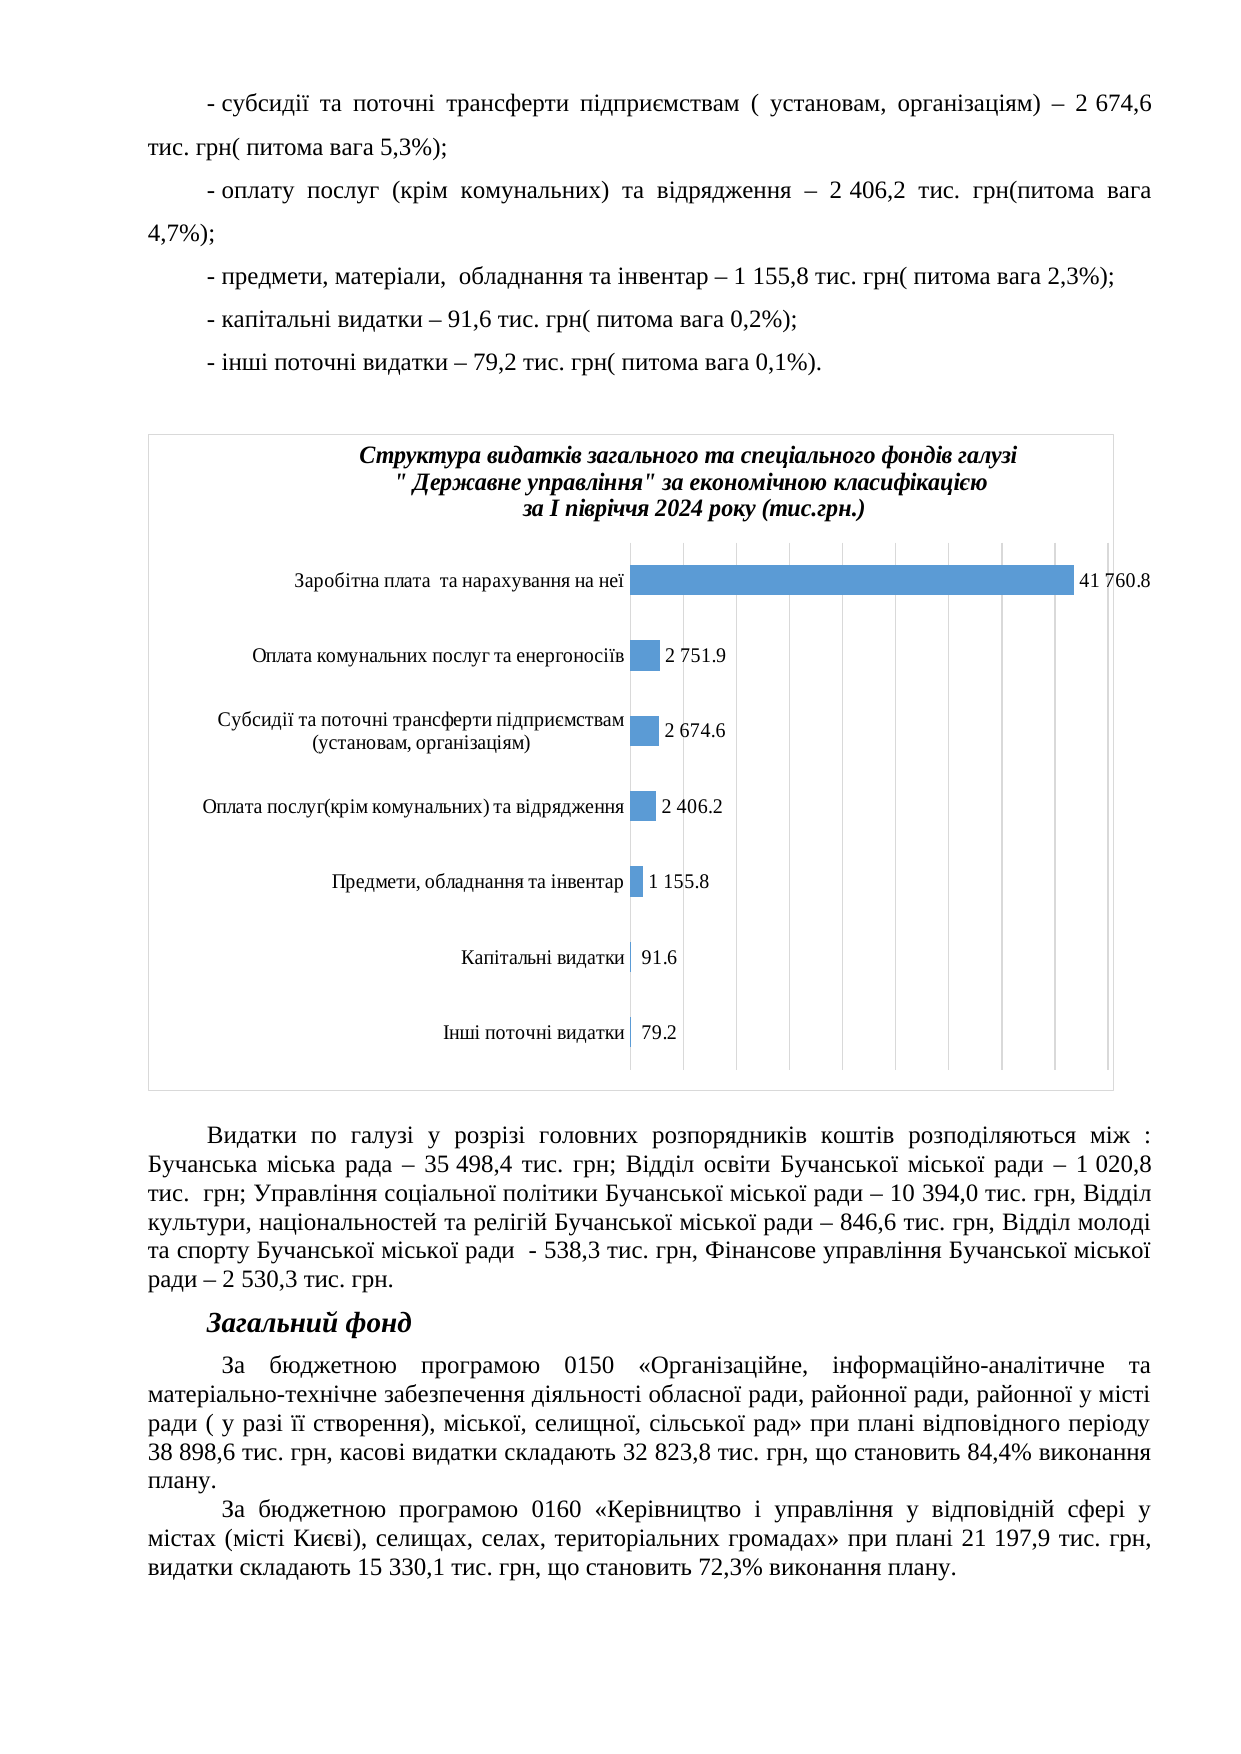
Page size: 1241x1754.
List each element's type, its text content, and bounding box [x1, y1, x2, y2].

text За бюджетною програмою 0160 «Керівництво і управління у відповідній сфері у містах (місті Києві), селищах, селах, територіальних громадах» при плані 21 197,9 тис. грн, видатки складають 15 330,1 тис. грн, що становить 72,3% виконання плану. [148, 1494, 1152, 1580]
list предмети, матеріали, обладнання та інвентар – 1 155,8 тис. грн( питома вага 2,3%); [148, 261, 1152, 290]
list інші поточні видатки – 79,2 тис. грн( питома вага 0,1%). [148, 347, 1152, 376]
text Видатки по галузі у розрізі головних розпорядників коштів розподіляються між : Бучанська міська рада – 35 498,4 тис. грн; Відділ освіти Бучанської міської ради – 1 020,8 тис. грн; Управління соціальної політики Бучанської міської ради – 10 394,0 тис. грн, Відділ культури, національностей та релігій Бучанської міської ради – 846,6 тис. грн, Відділ молоді та спорту Бучанської міської ради - 538,3 тис. грн, Фінансове управління Бучанської міської ради – 2 530,3 тис. грн. [148, 1120, 1152, 1293]
list субсидії та поточні трансферти підприємствам ( установам, організаціям) – 2 674,6 тис. грн( питома вага 5,3%); [148, 88, 1152, 160]
list капітальні видатки – 91,6 тис. грн( питома вага 0,2%); [148, 304, 1152, 333]
text Загальний фонд [148, 1305, 1152, 1338]
list оплату послуг (крім комунальних) та відрядження – 2 406,2 тис. грн(питома вага 4,7%); [148, 175, 1152, 247]
text За бюджетною програмою 0150 «Організаційне, інформаційно-аналітичне та матеріально-технічне забезпечення діяльності обласної ради, районної ради, районної у місті ради ( у разі її створення), міської, селищної, сільської рад» при плані відповідного періоду 38 898,6 тис. грн, касові видатки складають 32 823,8 тис. грн, що становить 84,4% виконання плану. [148, 1350, 1152, 1494]
